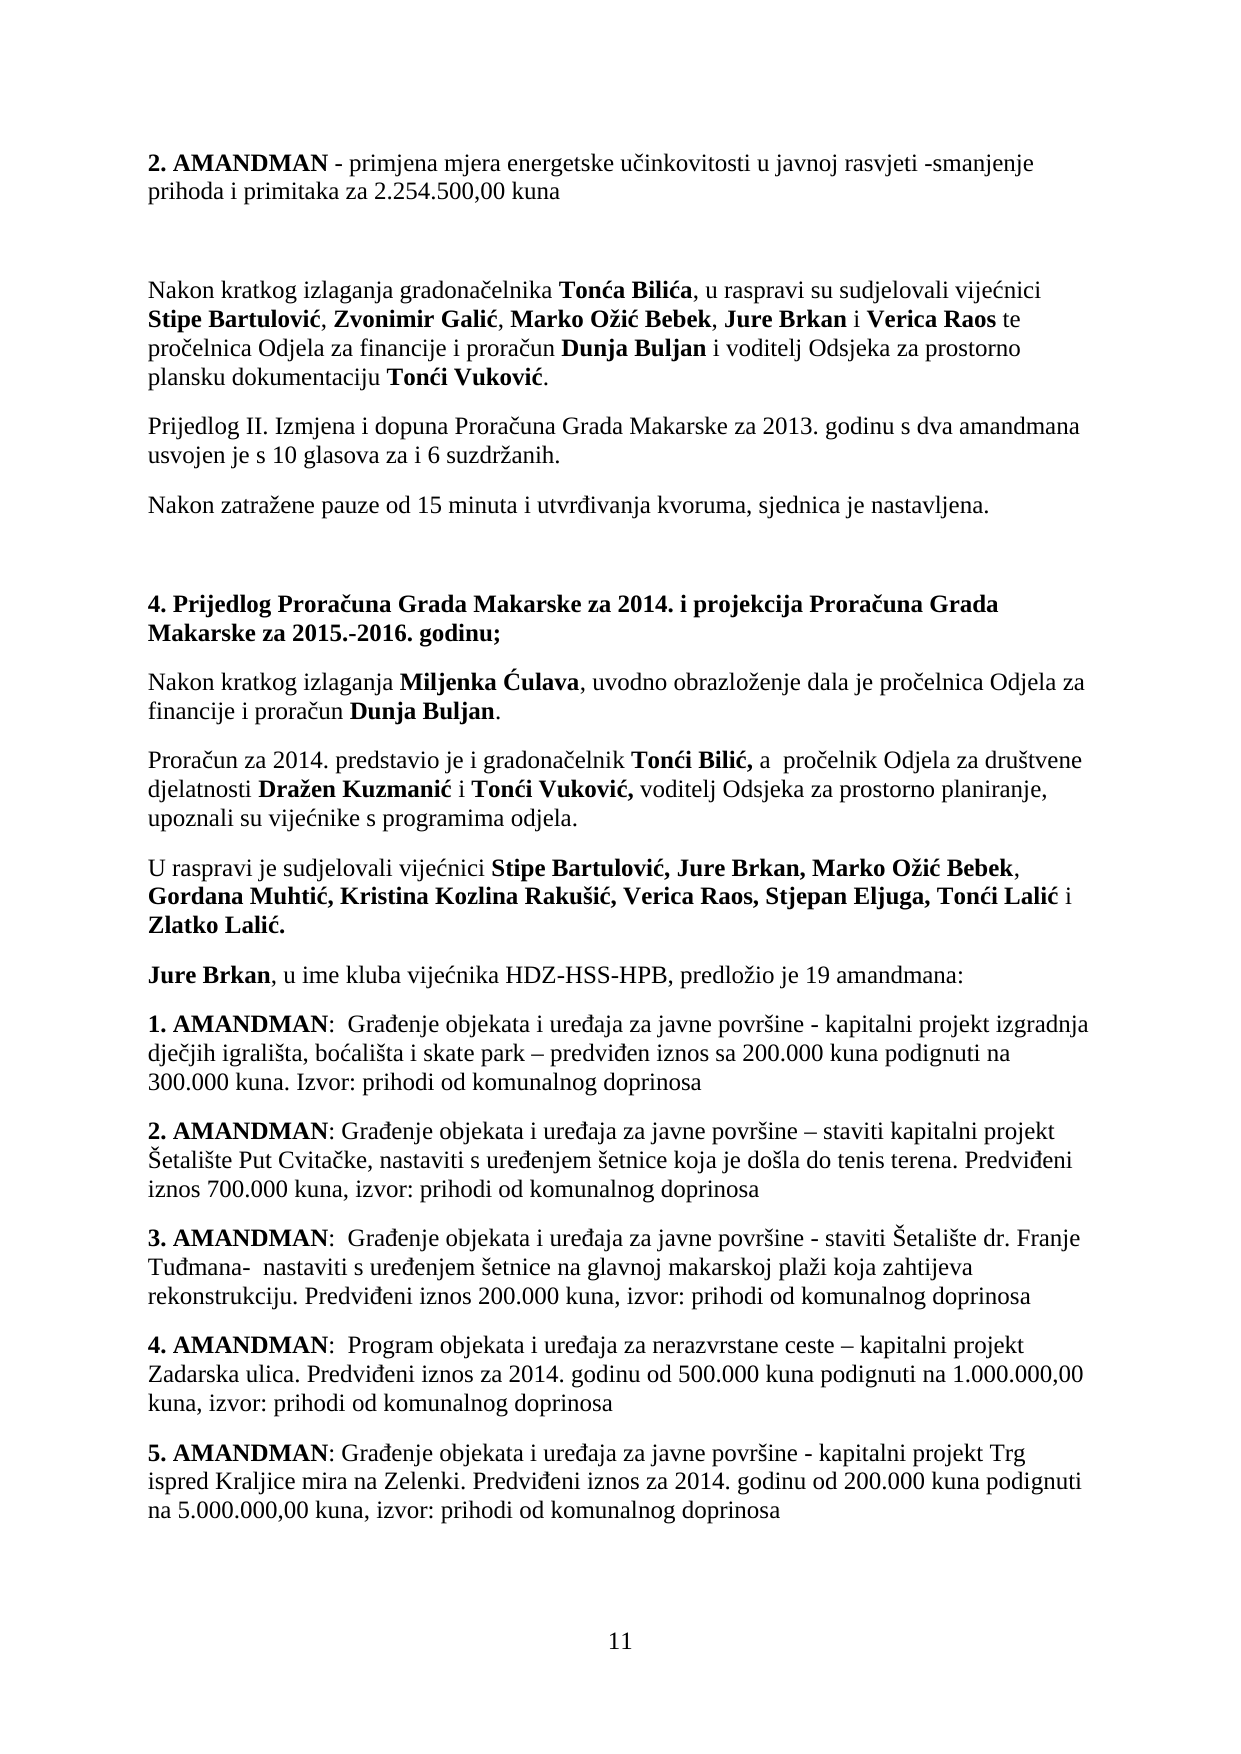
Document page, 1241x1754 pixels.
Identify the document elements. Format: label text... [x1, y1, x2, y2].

text Proračun za 2014. predstavio je i gradonačelnik Tonći Bilić, a pročelnik Odjela za društvene djelatnosti Dražen Kuzmanić i Tonći Vuković, voditelj Odsjeka za prostorno planiranje, upoznali su vijećnike s programima odjela. [148, 746, 1093, 832]
text Nakon zatražene pauze od 15 minuta i utvrđivanja kvoruma, sjednica je nastavljena. [148, 490, 1093, 518]
text Nakon kratkog izlaganja Miljenka Ćulava, uvodno obrazloženje dala je pročelnica Odjela za financije i proračun Dunja Buljan. [148, 667, 1093, 725]
text Jure Brkan, u ime kluba vijećnika HDZ-HSS-HPB, predložio je 19 amandmana: [148, 960, 1093, 988]
text 4. AMANDMAN: Program objekata i uređaja za nerazvrstane ceste – kapitalni projekt Zadarska ulica. Predviđeni iznos za 2014. godinu od 500.000 kuna podignuti na 1.000.000,00 kuna, izvor: prihodi od komunalnog doprinosa [148, 1331, 1093, 1417]
text 4. Prijedlog Proračuna Grada Makarske za 2014. i projekcija Proračuna Grada Makarske za 2015.-2016. godinu; [148, 589, 1093, 646]
text Prijedlog II. Izmjena i dopuna Proračuna Grada Makarske za 2013. godinu s dva amandmana usvojen je s 10 glasova za i 6 suzdržanih. [148, 411, 1093, 469]
text 3. AMANDMAN: Građenje objekata i uređaja za javne površine - staviti Šetalište dr. Franje Tuđmana- nastaviti s uređenjem šetnice na glavnoj makarskoj plaži koja zahtijeva rekonstrukciju. Predviđeni iznos 200.000 kuna, izvor: prihodi od komunalnog doprinosa [148, 1223, 1093, 1310]
text U raspravi je sudjelovali vijećnici Stipe Bartulović, Jure Brkan, Marko Ožić Bebek, Gordana Muhtić, Kristina Kozlina Rakušić, Verica Raos, Stjepan Eljuga, Tonći Lalić i Zlatko Lalić. [148, 853, 1093, 939]
text 2. AMANDMAN - primjena mjera energetske učinkovitosti u javnoj rasvjeti -smanjenje prihoda i primitaka za 2.254.500,00 kuna [148, 148, 1093, 205]
text 2. AMANDMAN: Građenje objekata i uređaja za javne površine – staviti kapitalni projekt Šetalište Put Cvitačke, nastaviti s uređenjem šetnice koja je došla do tenis terena. Predviđeni iznos 700.000 kuna, izvor: prihodi od komunalnog doprinosa [148, 1116, 1093, 1203]
text Nakon kratkog izlaganja gradonačelnika Tonća Bilića, u raspravi su sudjelovali vijećnici Stipe Bartulović, Zvonimir Galić, Marko Ožić Bebek, Jure Brkan i Verica Raos te pročelnica Odjela za financije i proračun Dunja Buljan i voditelj Odsjeka za prostorno plansku dokumentaciju Tonći Vuković. [148, 276, 1093, 391]
text 1. AMANDMAN: Građenje objekata i uređaja za javne površine - kapitalni projekt izgradnja dječjih igrališta, boćališta i skate park – predviđen iznos sa 200.000 kuna podignuti na 300.000 kuna. Izvor: prihodi od komunalnog doprinosa [148, 1009, 1093, 1096]
text 5. AMANDMAN: Građenje objekata i uređaja za javne površine - kapitalni projekt Trg ispred Kraljice mira na Zelenki. Predviđeni iznos za 2014. godinu od 200.000 kuna podignuti na 5.000.000,00 kuna, izvor: prihodi od komunalnog doprinosa [148, 1438, 1093, 1524]
